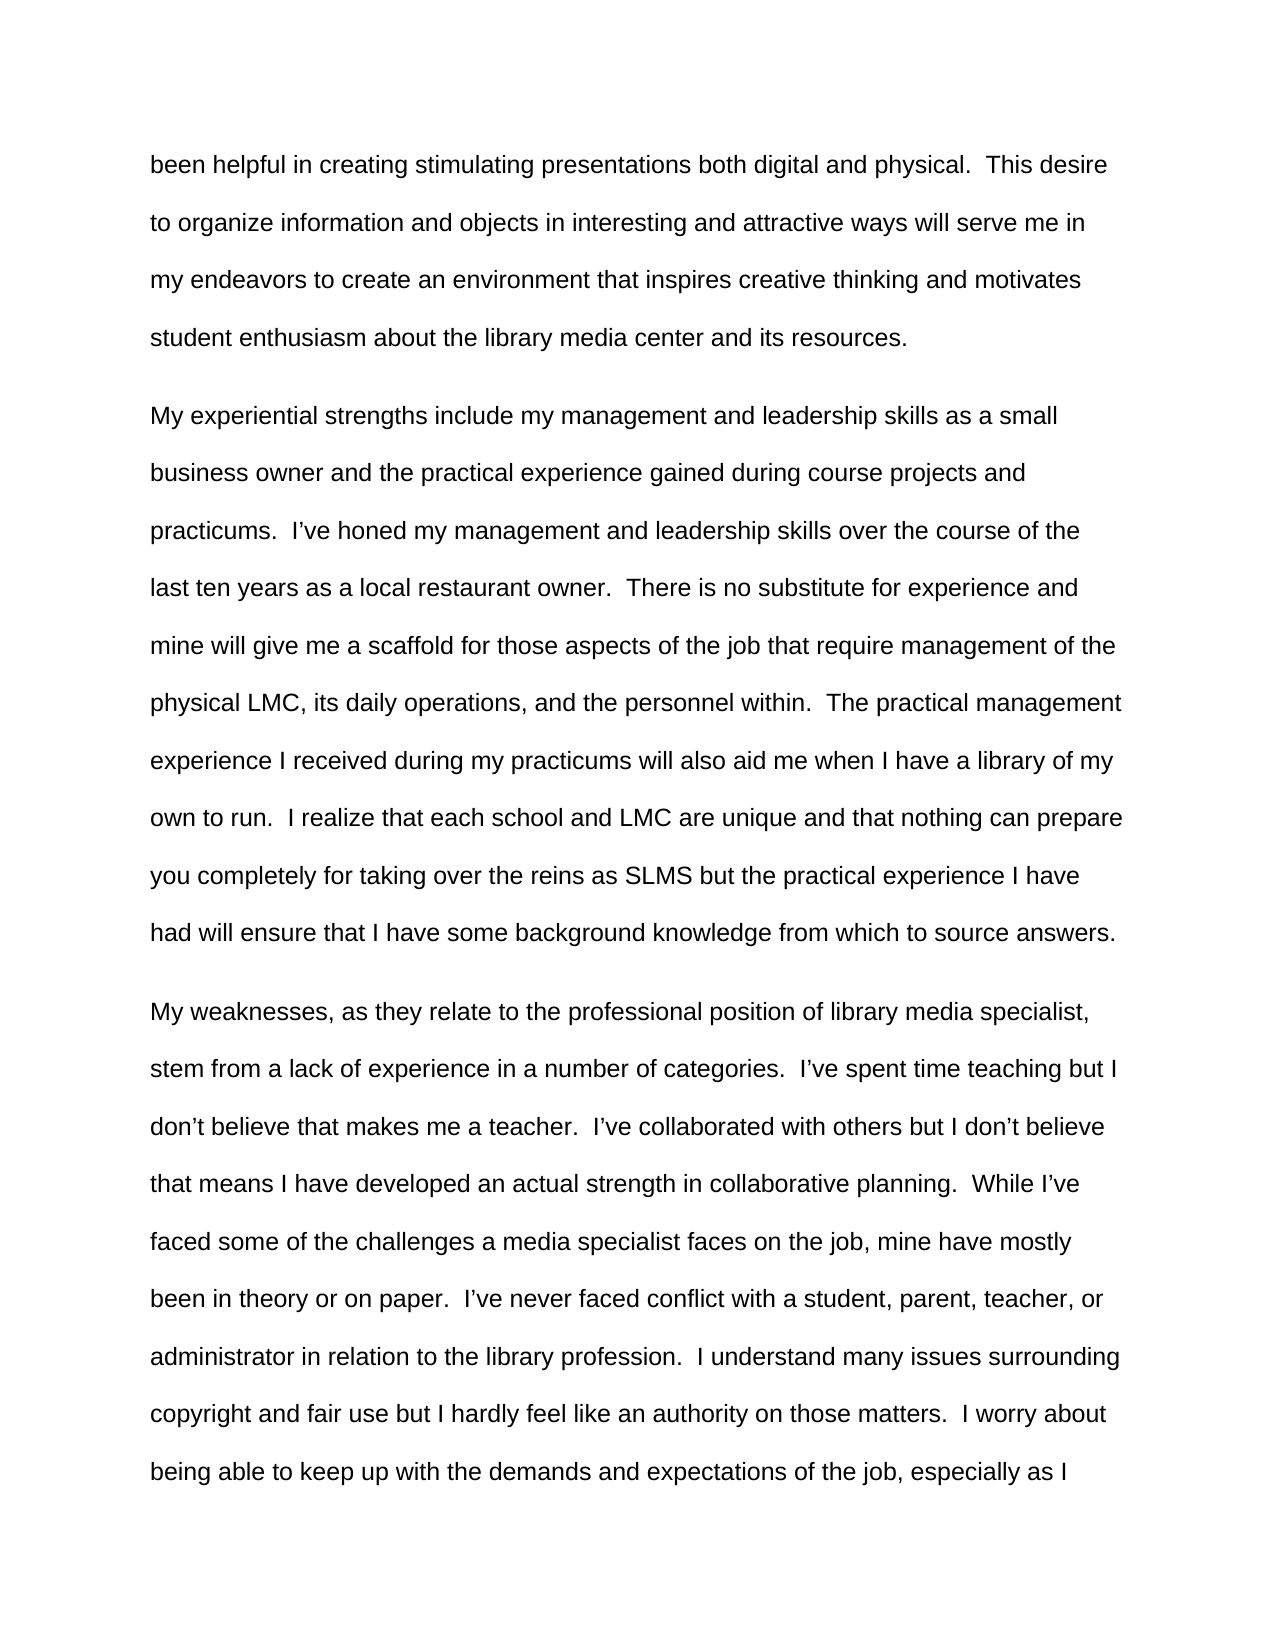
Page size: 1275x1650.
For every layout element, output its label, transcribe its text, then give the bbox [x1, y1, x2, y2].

text My experiential strengths include my management and leadership skills as a small business owner and the practical experience gained during course projects and practicums. I’ve honed my management and leadership skills over the course of the last ten years as a local restaurant owner. There is no substitute for experience and mine will give me a scaffold for those aspects of the job that require management of the physical LMC, its daily operations, and the personnel within. The practical management experience I received during my practicums will also aid me when I have a library of my own to run. I realize that each school and LMC are unique and that nothing can prepare you completely for taking over the reins as SLMS but the practical experience I have had will ensure that I have some background knowledge from which to source answers. [150, 401, 1125, 947]
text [150, 150, 1125, 351]
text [150, 997, 1125, 1485]
